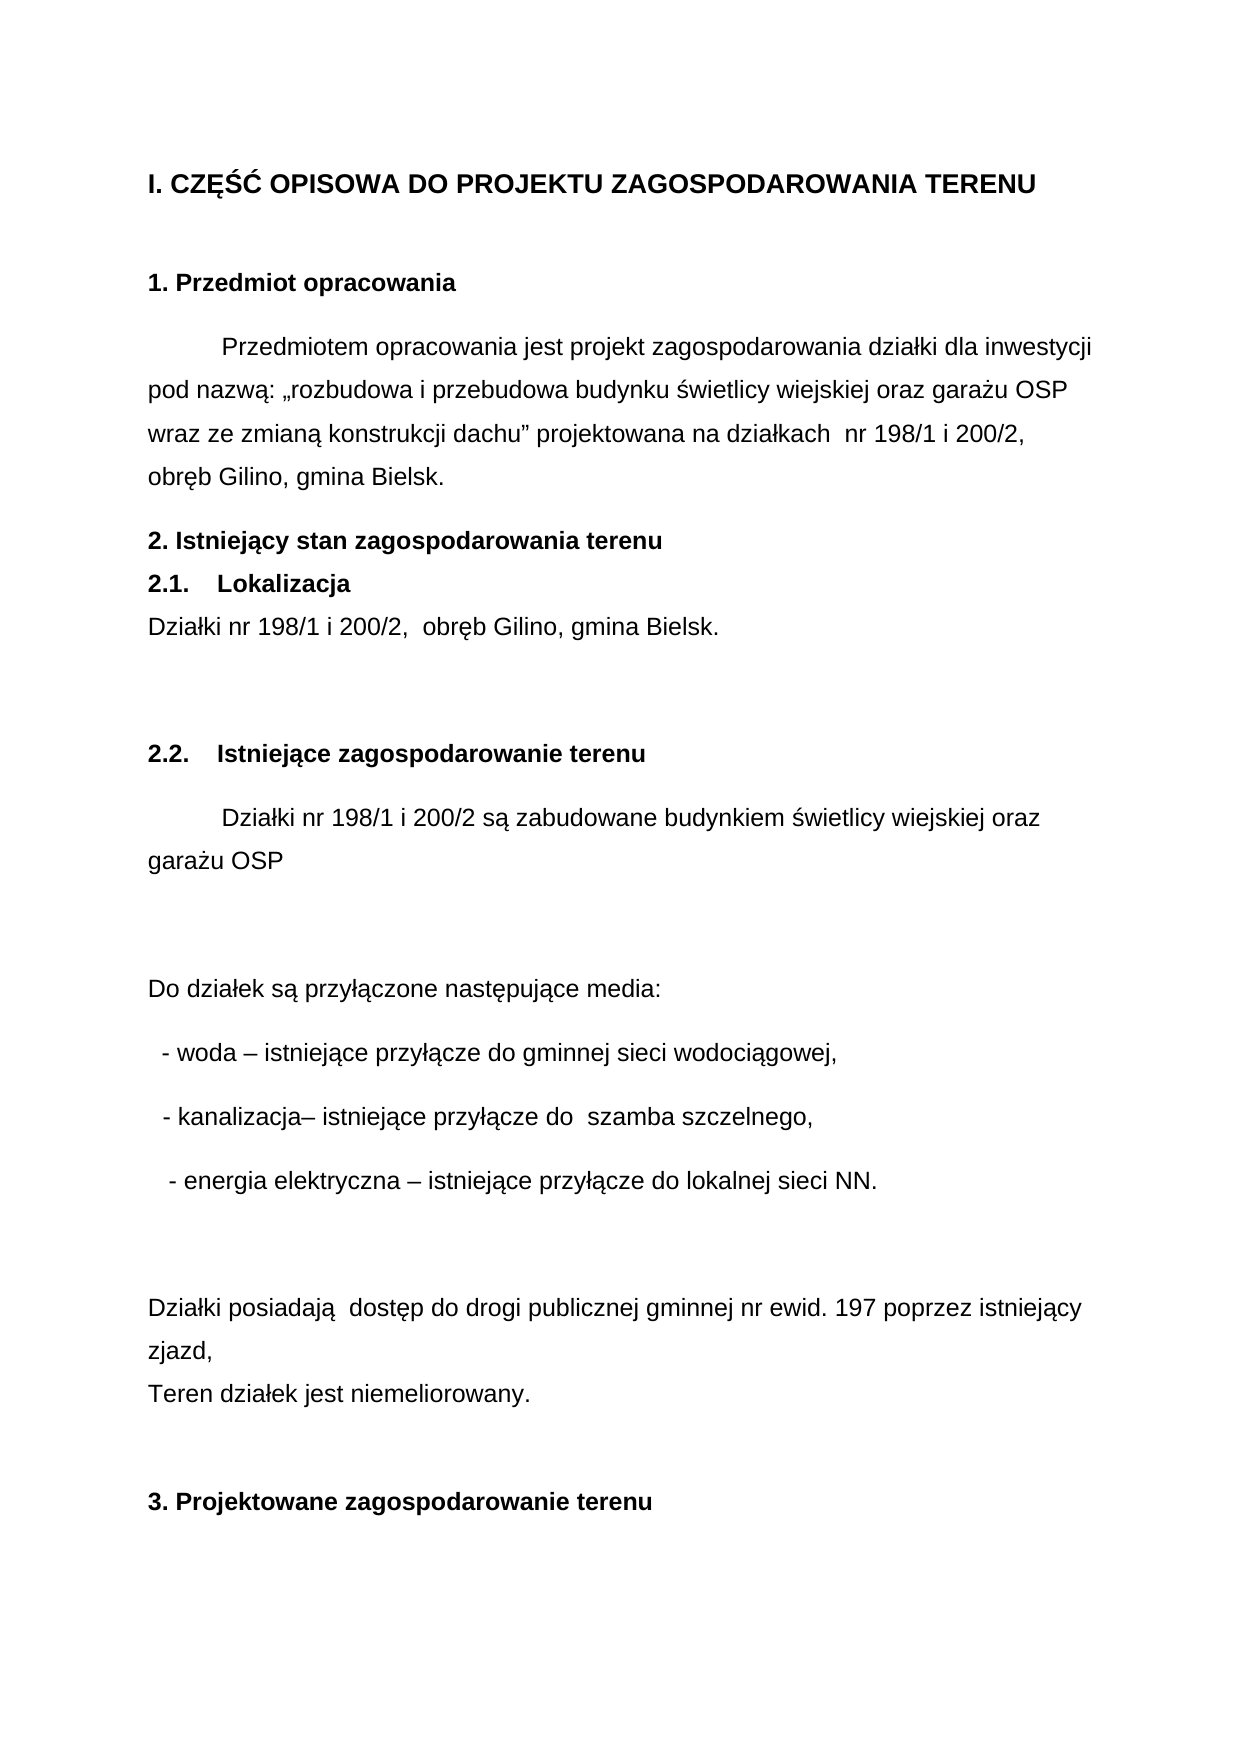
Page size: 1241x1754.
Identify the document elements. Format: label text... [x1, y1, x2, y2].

subtitle 2.1. Lokalizacja [148, 569, 1196, 597]
list Działki nr 198/1 i 200/2 są zabudowane budynkiem świetlicy wiejskiej oraz garażu OSP [148, 803, 1093, 875]
list - energia elektryczna – istniejące przyłącze do lokalnej sieci NN. [148, 1166, 1093, 1195]
list Działki posiadają dostęp do drogi publicznej gminnej nr ewid. 197 poprzez istniejący zjazd, Teren działek jest niemeliorowany. [148, 1293, 1093, 1408]
list 2. Istniejący stan zagospodarowania terenu [148, 526, 1093, 554]
text 2.2. Istniejące zagospodarowanie terenu [148, 739, 1122, 768]
list - kanalizacja– istniejące przyłącze do szamba szczelnego, [162, 1102, 1093, 1131]
text 1. Przedmiot opracowania [148, 268, 1093, 297]
text Działki nr 198/1 i 200/2, obręb Gilino, gmina Bielsk. [148, 612, 1122, 641]
list Do działek są przyłączone następujące media: [148, 974, 1093, 1003]
text Przedmiotem opracowania jest projekt zagospodarowania działki dla inwestycji pod nazwą: „rozbudowa i przebudowa budynku świetlicy wiejskiej oraz garażu OSP wraz ze zmianą konstrukcji dachu” projektowana na działkach nr 198/1 i 200/2, obręb Gilino, gmina Bielsk. [148, 332, 1122, 490]
subtitle I. CZĘŚĆ OPISOWA DO PROJEKTU ZAGOSPODAROWANIA TERENU [148, 168, 1093, 200]
list 3. Projektowane zagospodarowanie terenu [148, 1443, 1093, 1515]
list - woda – istniejące przyłącze do gminnej sieci wodociągowej, [148, 1038, 1093, 1067]
